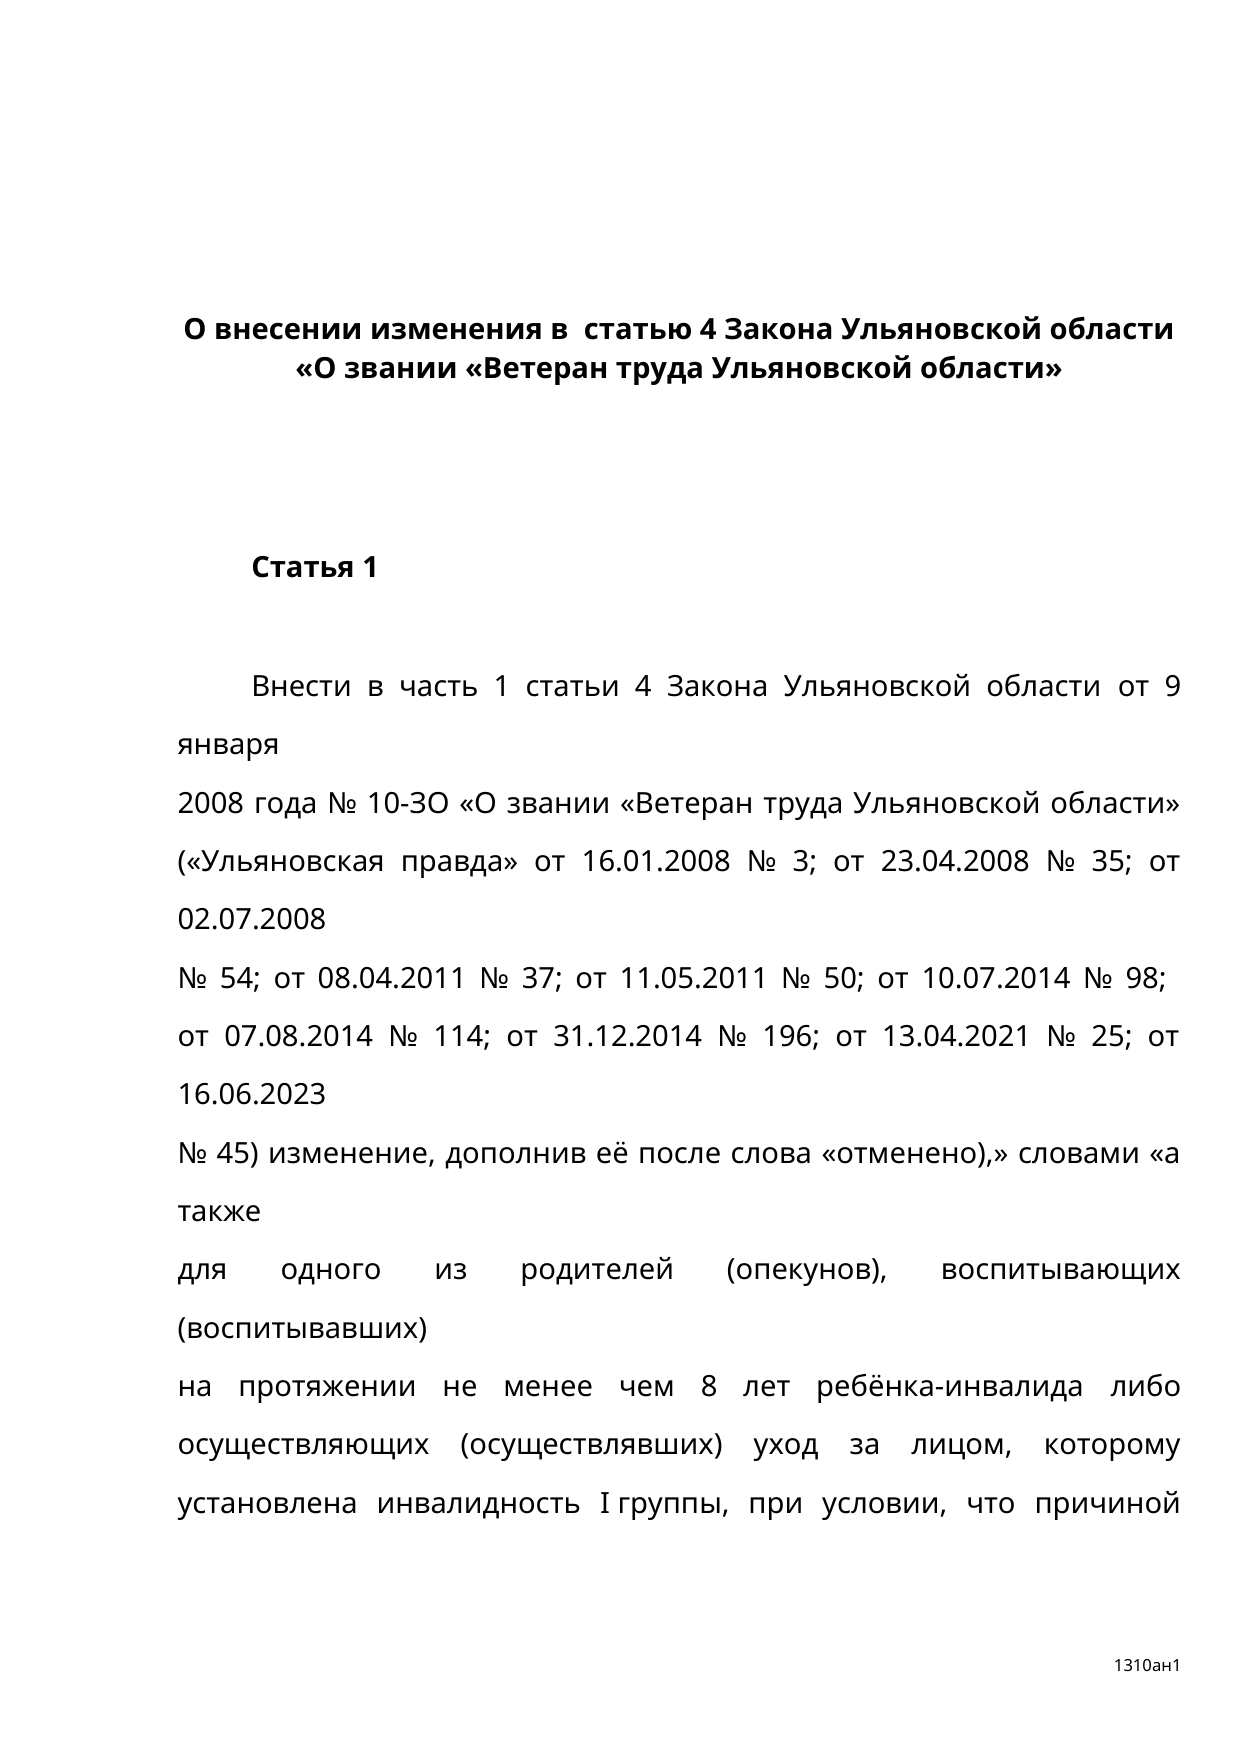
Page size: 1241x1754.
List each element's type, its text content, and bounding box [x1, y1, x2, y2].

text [177, 665, 1181, 1522]
text Статья 1 [177, 546, 1181, 586]
text О внесении изменения в статью 4 Закона Ульяновской области [177, 308, 1181, 348]
text «О звании «Ветеран труда Ульяновской области» [177, 348, 1181, 387]
